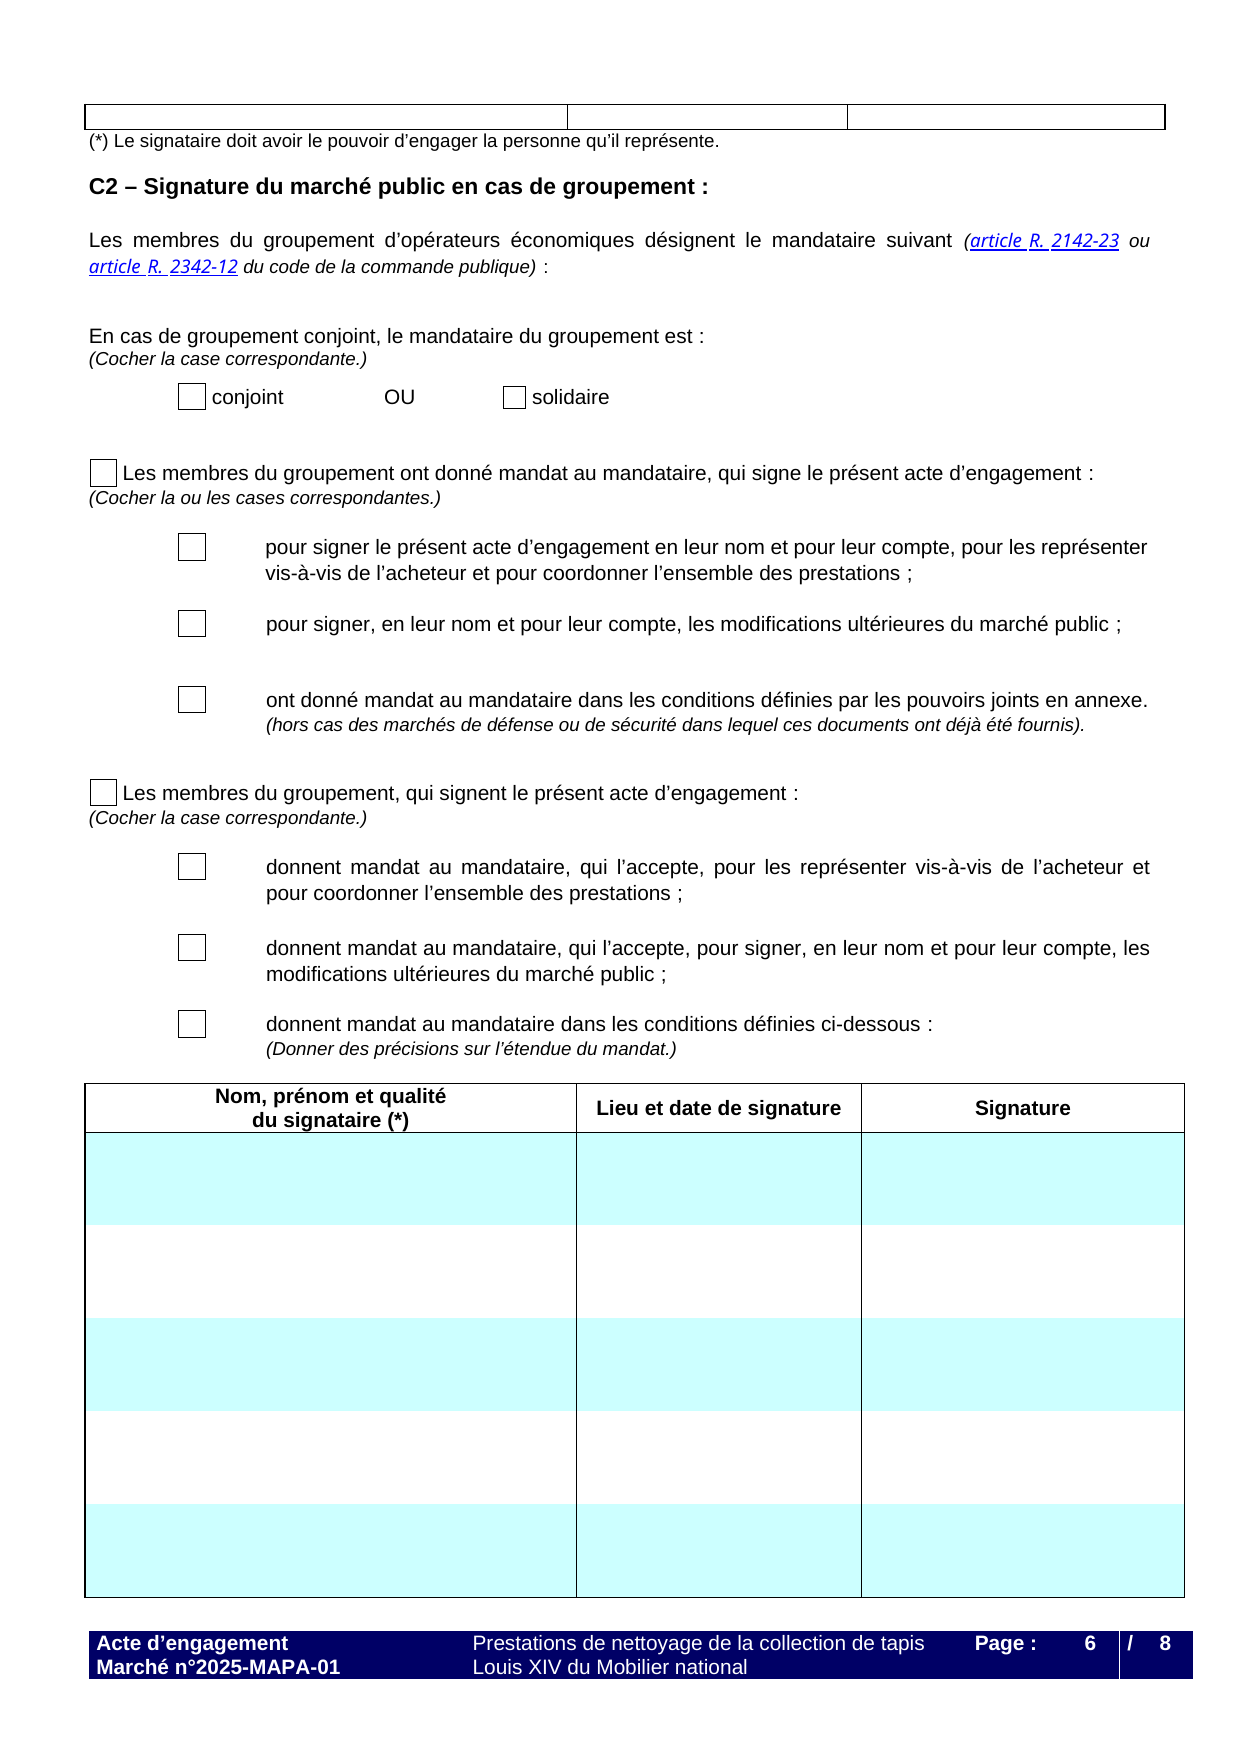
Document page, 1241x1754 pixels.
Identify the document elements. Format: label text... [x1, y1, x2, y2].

table_header Nom, prénom et qualité du signataire (*) [86, 1084, 576, 1132]
table_cell [577, 1504, 861, 1597]
text Les membres du groupement ont donné mandat au mandataire, qui signe le présent acte d’engagement : [89, 458, 1152, 487]
text En cas de groupement conjoint, le mandataire du groupement est : [89, 324, 1152, 348]
table_header Lieu et date de signature [577, 1084, 861, 1132]
table_cell [86, 1133, 576, 1225]
table_cell [86, 1411, 576, 1504]
table_cell [86, 1318, 576, 1411]
table_cell [862, 1318, 1184, 1411]
text pour signer, en leur nom et pour leur compte, les modifications ultérieures du marché public ; [177, 609, 1152, 637]
text ont donné mandat au mandataire dans les conditions définies par les pouvoirs joints en annexe. [118, 685, 1152, 713]
table_cell [862, 1504, 1184, 1597]
text Les membres du groupement d’opérateurs économiques désignent le mandataire suivant (article R. 2142-23 ou article R. 2342-12 du code de la commande publique) : [89, 227, 1152, 278]
text pour signer le présent acte d’engagement en leur nom et pour leur compte, pour les représenter vis-à-vis de l’acheteur et pour coordonner l’ensemble des prestations ; [89, 532, 1152, 585]
text donnent mandat au mandataire dans les conditions définies ci-dessous : [118, 1009, 1152, 1038]
table_cell [862, 1225, 1184, 1318]
table_cell [862, 1133, 1184, 1225]
table_cell [862, 1411, 1184, 1504]
table_cell [568, 105, 847, 128]
table_cell [577, 1411, 861, 1504]
text (Cocher la case correspondante.) [89, 348, 1152, 369]
table_header Signature [862, 1084, 1184, 1132]
text C2 – Signature du marché public en cas de groupement : [89, 173, 1152, 199]
text (Cocher la ou les cases correspondantes.) [89, 487, 1152, 508]
table_cell [86, 105, 567, 128]
table_cell [848, 105, 1164, 128]
table_cell [86, 1225, 576, 1318]
text Les membres du groupement, qui signent le présent acte d’engagement : [89, 778, 1152, 807]
text donnent mandat au mandataire, qui l’accepte, pour les représenter vis-à-vis de l’acheteur et pour coordonner l’ensemble des prestations ; [177, 852, 1152, 904]
text (*) Le signataire doit avoir le pouvoir d’engager la personne qu’il représente. [89, 130, 1152, 151]
table_cell [577, 1318, 861, 1411]
text (Donner des précisions sur l’étendue du mandat.) [118, 1038, 1152, 1059]
text (Cocher la case correspondante.) [89, 807, 1152, 828]
text (hors cas des marchés de défense ou de sécurité dans lequel ces documents ont déjà été fournis). [266, 713, 1152, 735]
table_cell [577, 1133, 861, 1225]
table_cell [86, 1504, 576, 1597]
text donnent mandat au mandataire, qui l’accepte, pour signer, en leur nom et pour leur compte, les modifications ultérieures du marché public ; [177, 933, 1152, 985]
table_cell [577, 1225, 861, 1318]
text conjoint OU solidaire [89, 382, 1152, 410]
